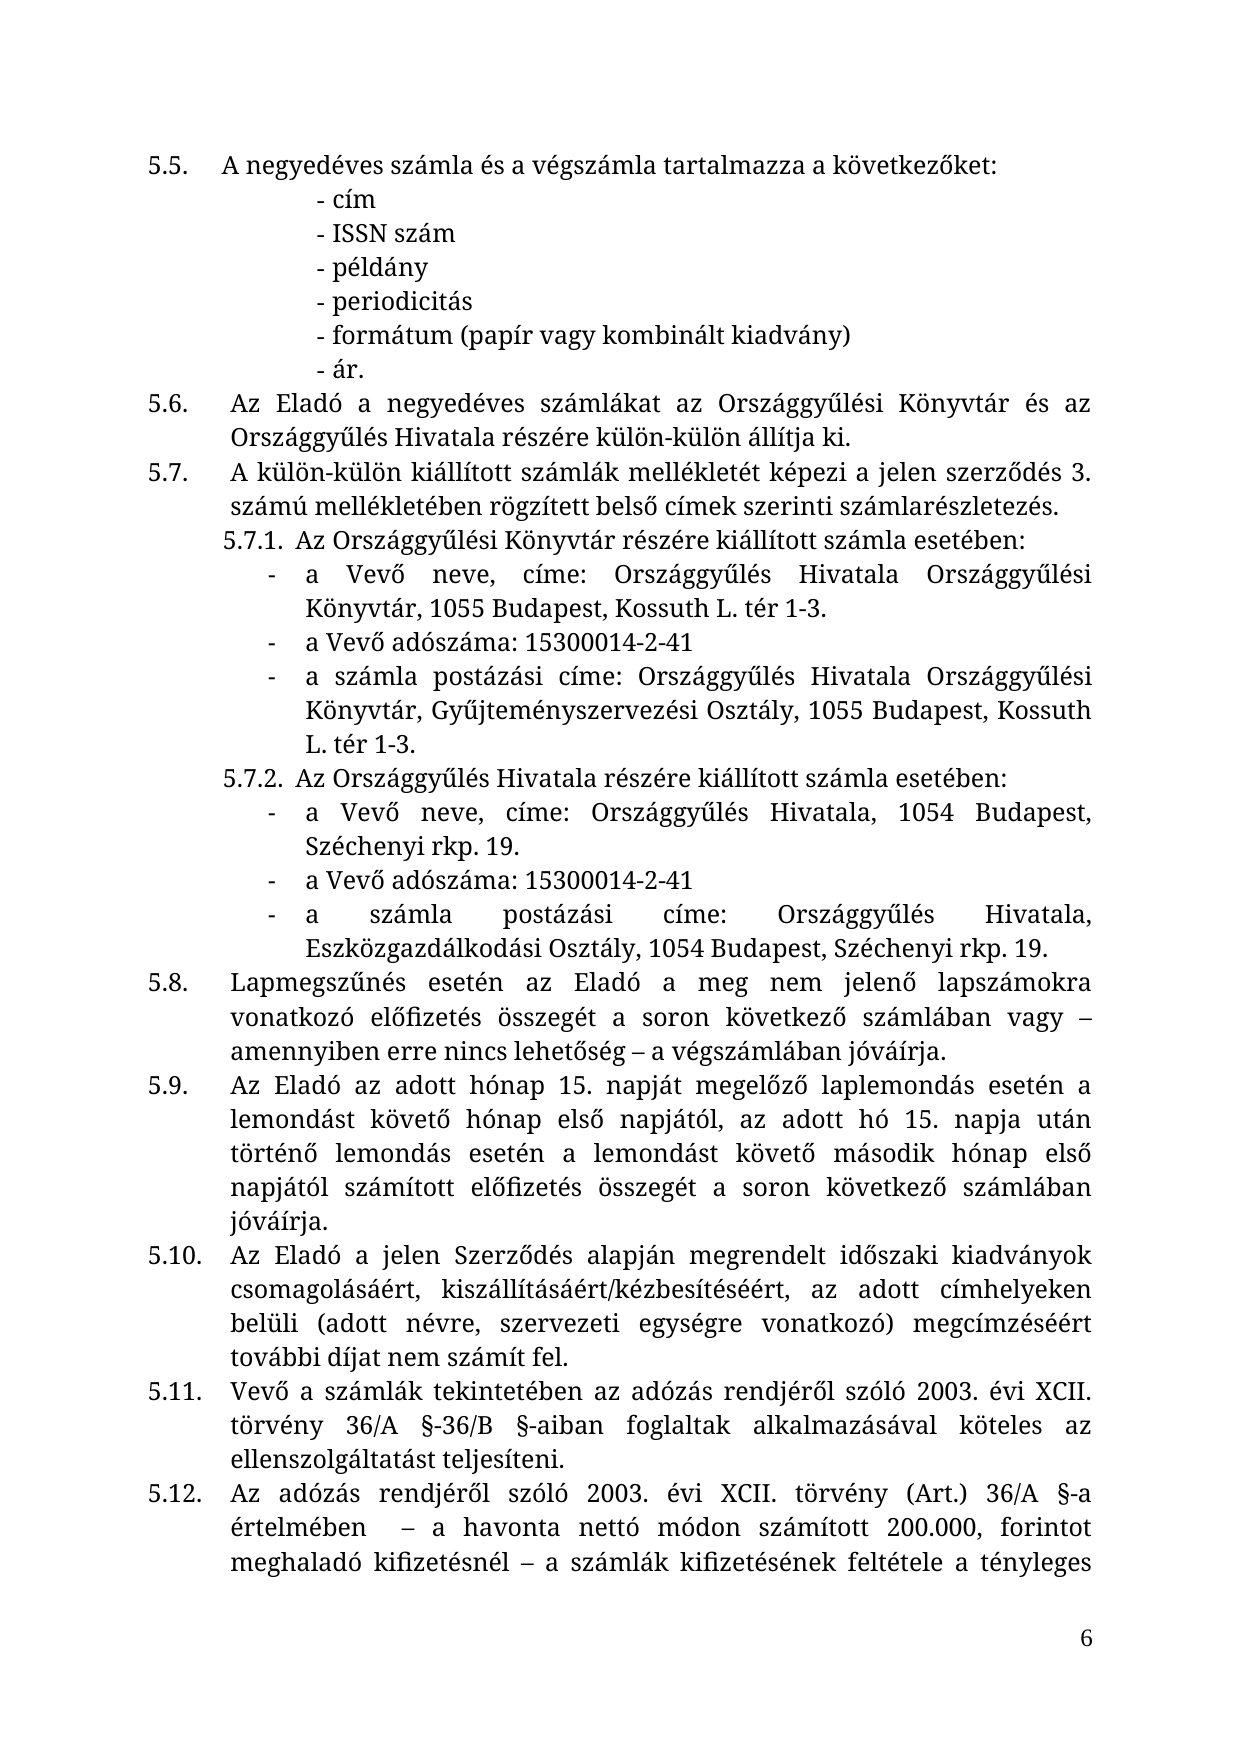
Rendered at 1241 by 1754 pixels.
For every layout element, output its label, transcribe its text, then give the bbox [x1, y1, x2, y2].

list a Vevő adószáma: 15300014-2-41 [268, 624, 1093, 658]
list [148, 1476, 1093, 1578]
list Az Országgyűlés Hivatala részére kiállított számla esetében: [223, 761, 1093, 795]
list Az Eladó a negyedéves számlákat az Országgyűlési Könyvtár és az Országgyűlés Hivatala részére külön-külön állítja ki. [148, 386, 1093, 454]
list A külön-külön kiállított számlák mellékletét képezi a jelen szerződés 3. számú mellékletében rögzített belső címek szerinti számlarészletezés. [148, 454, 1093, 522]
list ISSN szám [316, 216, 1093, 250]
list ár. [316, 352, 1093, 386]
list Az Eladó a jelen Szerződés alapján megrendelt időszaki kiadványok csomagolásáért, kiszállításáért/kézbesítéséért, az adott címhelyeken belüli (adott névre, szervezeti egységre vonatkozó) megcímzéséért további díjat nem számít fel. [148, 1238, 1093, 1374]
list példány [316, 250, 1093, 284]
list a Vevő neve, címe: Országgyűlés Hivatala Országgyűlési Könyvtár, 1055 Budapest, Kossuth L. tér 1-3. [268, 556, 1093, 624]
list Az Eladó az adott hónap 15. napját megelőző laplemondás esetén a lemondást követő hónap első napjától, az adott hó 15. napja után történő lemondás esetén a lemondást követő második hónap első napjától számított előfizetés összegét a soron következő számlában jóváírja. [148, 1067, 1093, 1238]
list a Vevő adószáma: 15300014-2-41 [268, 863, 1093, 897]
list periodicitás [316, 284, 1093, 318]
list a Vevő neve, címe: Országgyűlés Hivatala, 1054 Budapest, Széchenyi rkp. 19. [268, 795, 1093, 863]
list formátum (papír vagy kombinált kiadvány) [316, 318, 1093, 352]
list cím [316, 182, 1093, 216]
list Lapmegszűnés esetén az Eladó a meg nem jelenő lapszámokra vonatkozó előfizetés összegét a soron következő számlában vagy – amennyiben erre nincs lehetőség – a végszámlában jóváírja. [148, 965, 1093, 1067]
list a számla postázási címe: Országgyűlés Hivatala, Eszközgazdálkodási Osztály, 1054 Budapest, Széchenyi rkp. 19. [268, 897, 1093, 965]
list Az Országgyűlési Könyvtár részére kiállított számla esetében: [223, 522, 1093, 556]
list a számla postázási címe: Országgyűlés Hivatala Országgyűlési Könyvtár, Gyűjteményszervezési Osztály, 1055 Budapest, Kossuth L. tér 1-3. [268, 658, 1093, 761]
list A negyedéves számla és a végszámla tartalmazza a következőket: [148, 148, 1093, 182]
list Vevő a számlák tekintetében az adózás rendjéről szóló 2003. évi XCII. törvény 36/A §-36/B §-aiban foglaltak alkalmazásával köteles az ellenszolgáltatást teljesíteni. [148, 1374, 1093, 1476]
